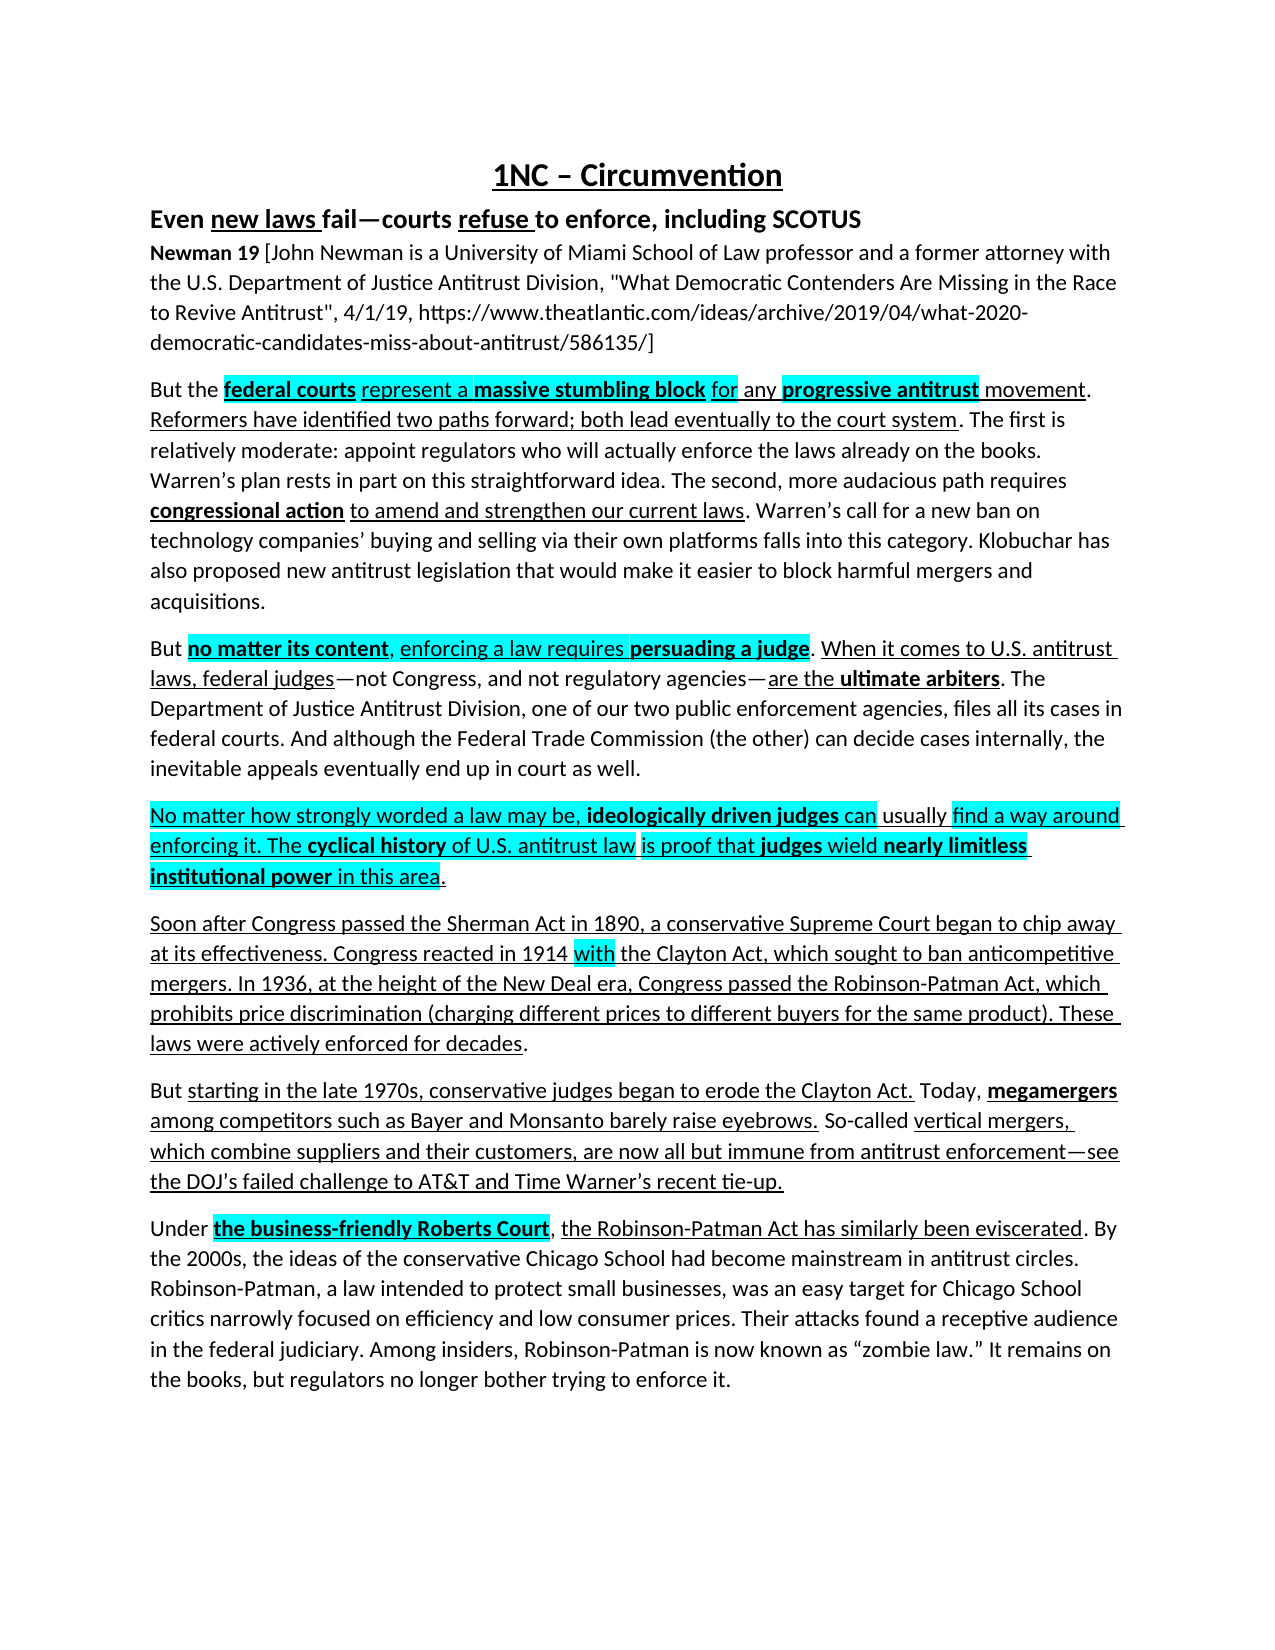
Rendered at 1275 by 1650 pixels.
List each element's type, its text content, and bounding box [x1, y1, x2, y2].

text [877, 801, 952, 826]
text Soon after Congress passed the Sherman Act in 1890, a conservative Supreme Court began to chip away at its effectiveness. Congress reacted in 1914 with the Clayton Act, which sought to ban anticompetitive mergers. In 1936, at the height of the New Deal era, Congress passed the Robinson-Patman Act, which prohibits price discrimination (charging different prices to different buyers for the same product). These laws were actively enforced for decades. [150, 909, 1125, 1058]
text Newman 19 [John Newman is a University of Miami School of Law professor and a former attorney with the U.S. Department of Justice Antitrust Division, "What Democratic Contenders Are Missing in the Race to Revive Antitrust", 4/1/19, https://www.theatlantic.com/ideas/archive/2019/04/what-2020-democratic-candidates-miss-about-antitrust/586135/] [150, 238, 1125, 357]
subtitle 1NC – Circumvention [150, 154, 1125, 195]
text But starting in the late 1970s, conservative judges began to erode the Clayton Act. Today, megamergers among competitors such as Bayer and Monsanto barely raise eyebrows. So-called vertical mergers, which combine suppliers and their customers, are now all but immune from antitrust enforcement—see the DOJ’s failed challenge to AT&T and Time Warner’s recent tie-up. [150, 1076, 1125, 1195]
text No matter how strongly worded a law may be, ideologically driven judges can usually find a way around enforcing it. The cyclical history of U.S. antitrust law is proof that judges wield nearly limitless institutional power in this area. [150, 827, 1125, 890]
text But no matter its content, enforcing a law requires persuading a judge. When it comes to U.S. antitrust laws, federal judges—not Congress, and not regulatory agencies—are the ultimate arbiters. The Department of Justice Antitrust Division, one of our two public enforcement agencies, files all its cases in federal courts. And although the Federal Trade Commission (the other) can decide cases internally, the inevitable appeals eventually end up in court as well. [150, 634, 1125, 783]
text But the federal courts represent a massive stumbling block for any progressive antitrust movement. Reformers have identified two paths forward; both lead eventually to the court system. The first is relatively moderate: appoint regulators who will actually enforce the laws already on the books. Warren’s plan rests in part on this straightforward idea. The second, more audacious path requires congressional action to amend and strengthen our current laws. Warren’s call for a new ban on technology companies’ buying and selling via their own platforms falls into this category. Klobuchar has also proposed new antitrust legislation that would make it easier to block harmful mergers and acquisitions. [150, 375, 1125, 615]
text Under the business-friendly Roberts Court, the Robinson-Patman Act has similarly been eviscerated. By the 2000s, the ideas of the conservative Chicago School had become mainstream in antitrust circles. Robinson-Patman, a law intended to protect small businesses, was an easy target for Chicago School critics narrowly focused on efficiency and low consumer prices. Their attacks found a receptive audience in the federal judiciary. Among insiders, Robinson-Patman is now known as “zombie law.” It remains on the books, but regulators no longer bother trying to enforce it. [150, 1214, 1125, 1393]
subtitle Even new laws fail—courts refuse to enforce, including SCOTUS [150, 202, 1125, 235]
